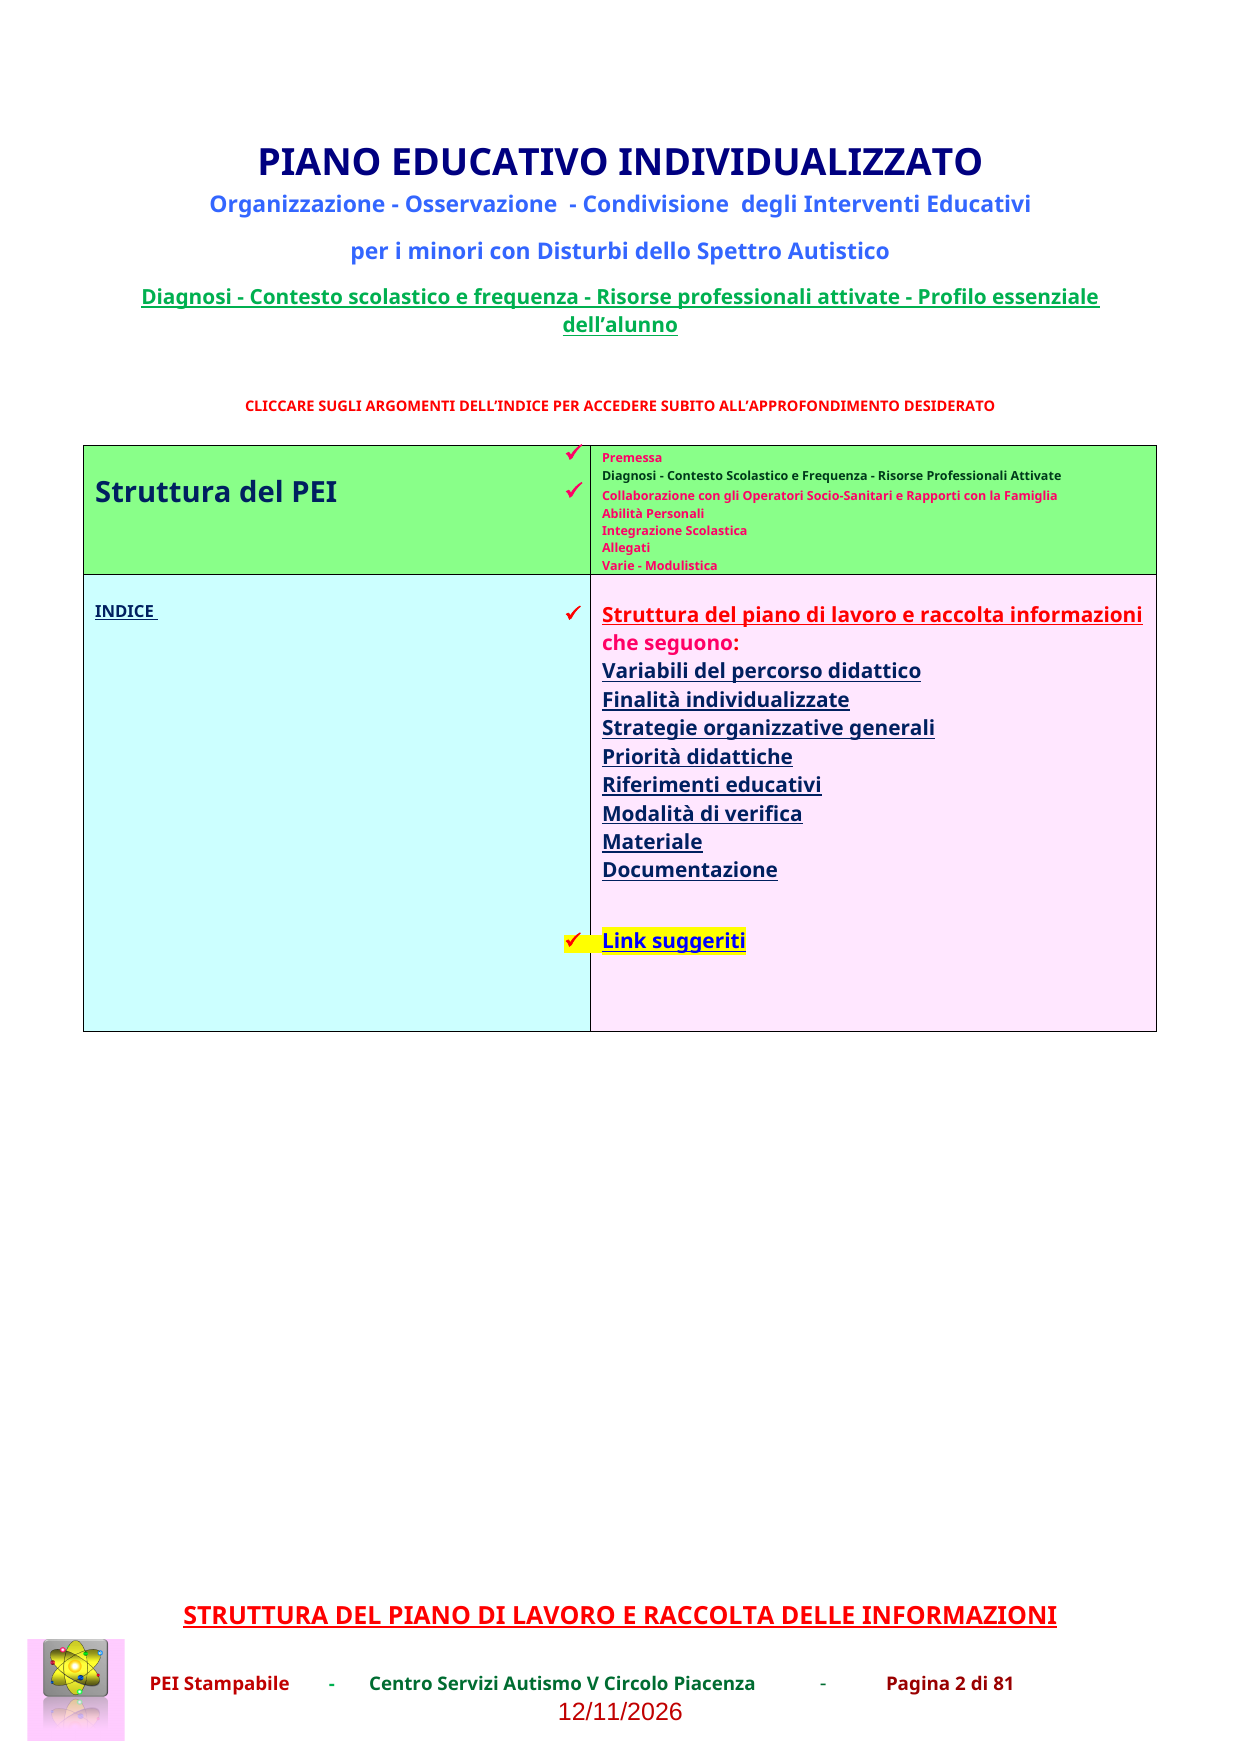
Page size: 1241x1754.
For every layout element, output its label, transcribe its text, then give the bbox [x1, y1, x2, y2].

picture [27, 1639, 125, 1741]
text Diagnosi - Contesto scolastico e frequenza - Risorse professionali attivate - Profilo essenziale dell’alunno [118, 282, 1122, 339]
table_cell Struttura del piano di lavoro e raccolta informazioni che seguono: Variabili del percorso didattico Finalità individualizzate Strategie organizzative generali Priorità didattiche Riferimenti educativi Modalità di verifica Materiale Documentazione Link suggeriti [591, 575, 1156, 1031]
title piano educativo individualizzato [118, 135, 1122, 186]
table_header Premessa Diagnosi - Contesto Scolastico e Frequenza - Risorse Professionali Attivate Collaborazione con gli Operatori Socio-Sanitari e Rapporti con la Famiglia Abilità Personali Integrazione Scolastica Allegati Varie - Modulistica [591, 446, 1156, 574]
title per i minori con Disturbi dello Spettro Autistico [118, 235, 1122, 266]
title Cliccare sugli argomenti dell’indice per accedere subito all’approfondimento desiderato [118, 396, 1122, 415]
table_header Struttura del PEI [84, 446, 590, 574]
list STRUTTURA DEL PIANO DI LAVORO E RACCOLTA DELLE INFORMAZIONI [118, 1597, 1122, 1631]
table_cell indice [84, 575, 590, 1031]
title Organizzazione - Osservazione - Condivisione degli interventi educativi [118, 188, 1122, 219]
